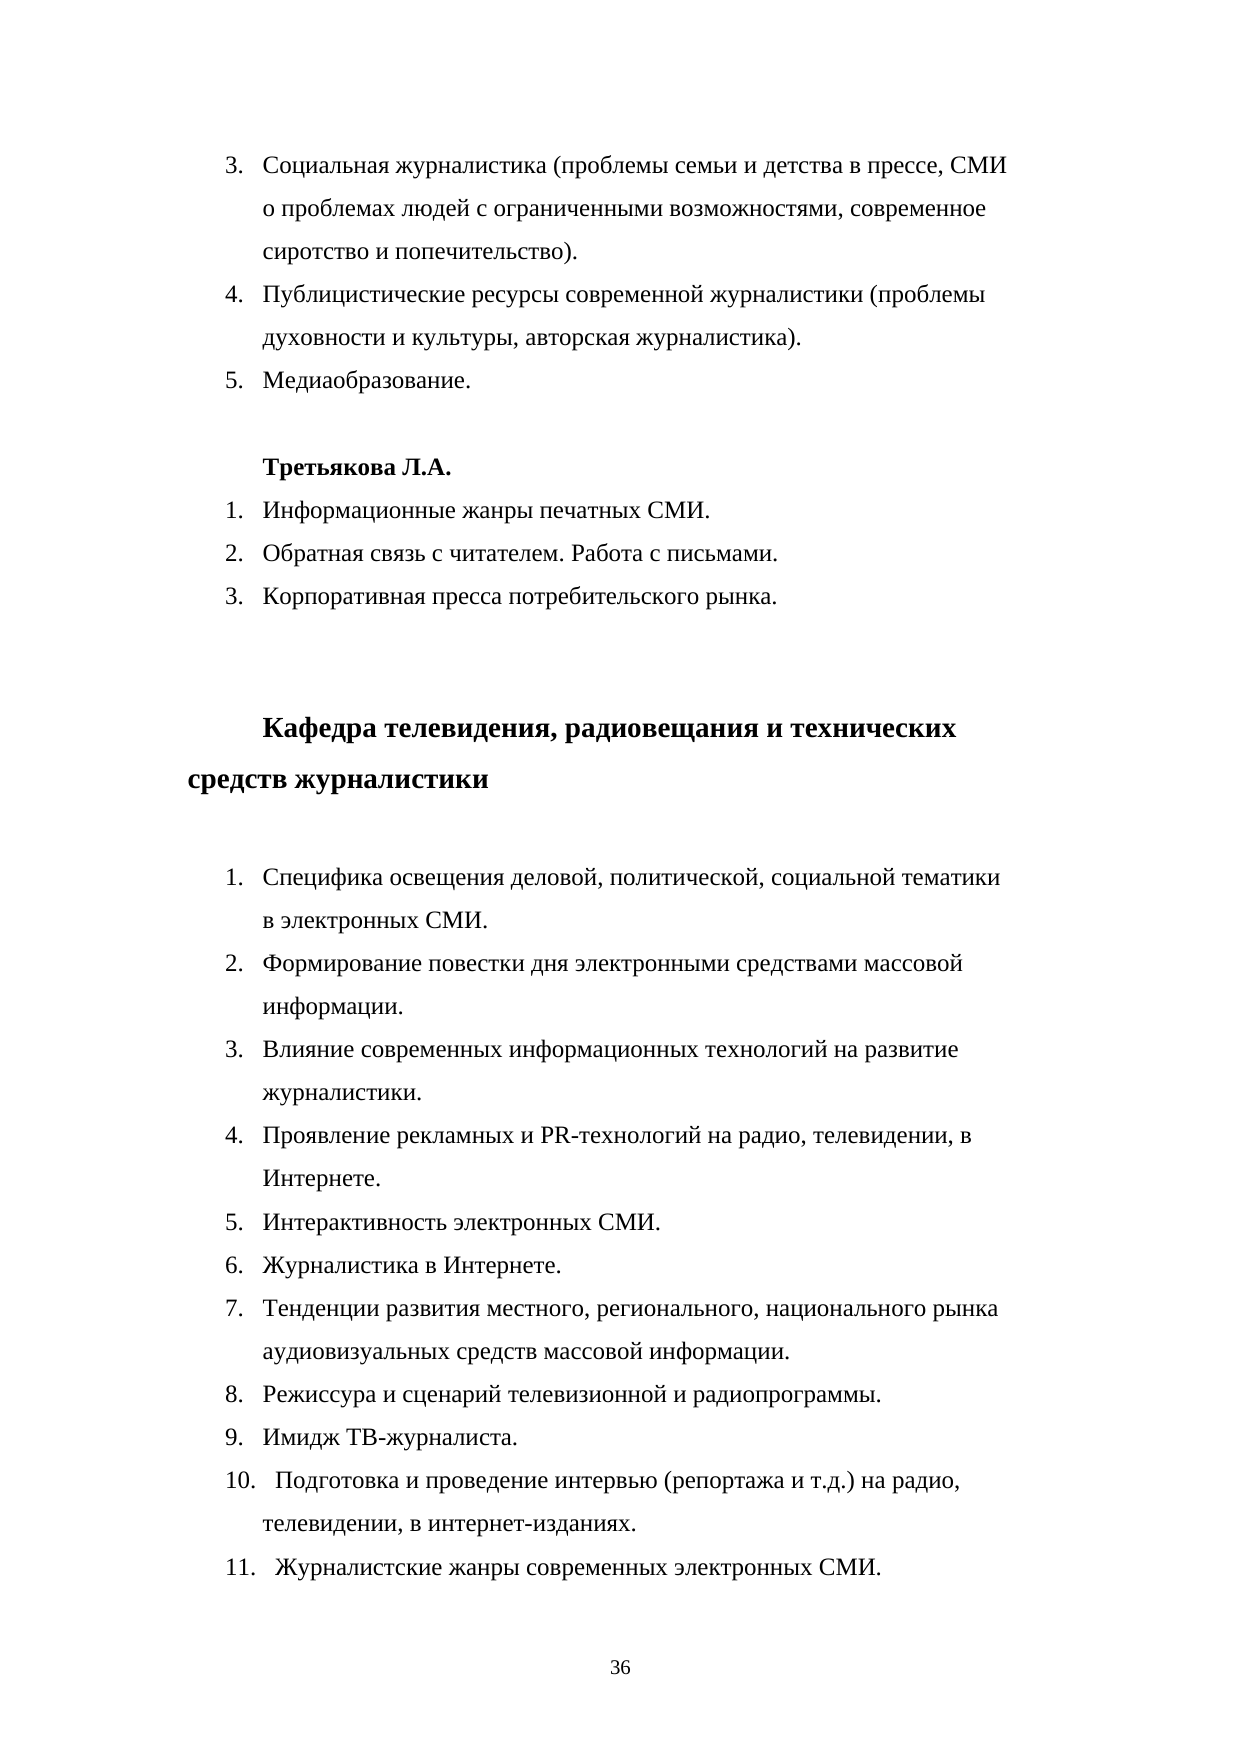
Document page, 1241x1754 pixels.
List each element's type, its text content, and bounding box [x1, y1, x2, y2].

text 6. Журналистика в Интернете. [225, 1250, 1053, 1278]
list Обратная связь с читателем. Работа с письмами. [225, 538, 1053, 567]
list Медиаобразование. [225, 366, 1053, 394]
text Кафедра телевидения, радиовещания и технических средств журналистики [187, 711, 1053, 794]
text 5. Интерактивность электронных СМИ. [225, 1207, 1053, 1235]
text 8. Режиссура и сценарий телевизионной и радиопрограммы. [225, 1379, 1053, 1408]
list Информационные жанры печатных СМИ. [225, 495, 1053, 524]
list Публицистические ресурсы современной журналистики (проблемы духовности и культуры, авторская журналистика). [225, 279, 1053, 351]
text 10. Подготовка и проведение интервью (репортажа и т.д.) на радио, телевидении, в интернет-изданиях. [225, 1465, 1053, 1537]
text 3. Влияние современных информационных технологий на развитие журналистики. [225, 1034, 1053, 1106]
text 9. Имидж ТВ-журналиста. [225, 1422, 1053, 1451]
text 11. Журналистские жанры современных электронных СМИ. [225, 1552, 1053, 1580]
text 2. Формирование повестки дня электронными средствами массовой информации. [225, 948, 1053, 1020]
text Третьякова Л.А. [187, 452, 1053, 481]
text 7. Тенденции развития местного, регионального, национального рынка аудиовизуальных средств массовой информации. [225, 1293, 1053, 1365]
text 1. Специфика освещения деловой, политической, социальной тематики в электронных СМИ. [225, 862, 1053, 933]
text 4. Проявление рекламных и PR-технологий на радио, телевидении, в Интернете. [225, 1120, 1053, 1192]
list Социальная журналистика (проблемы семьи и детства в прессе, СМИ о проблемах людей с ограниченными возможностями, современное сиротство и попечительство). [225, 150, 1053, 265]
list Корпоративная пресса потребительского рынка. [225, 581, 1053, 610]
